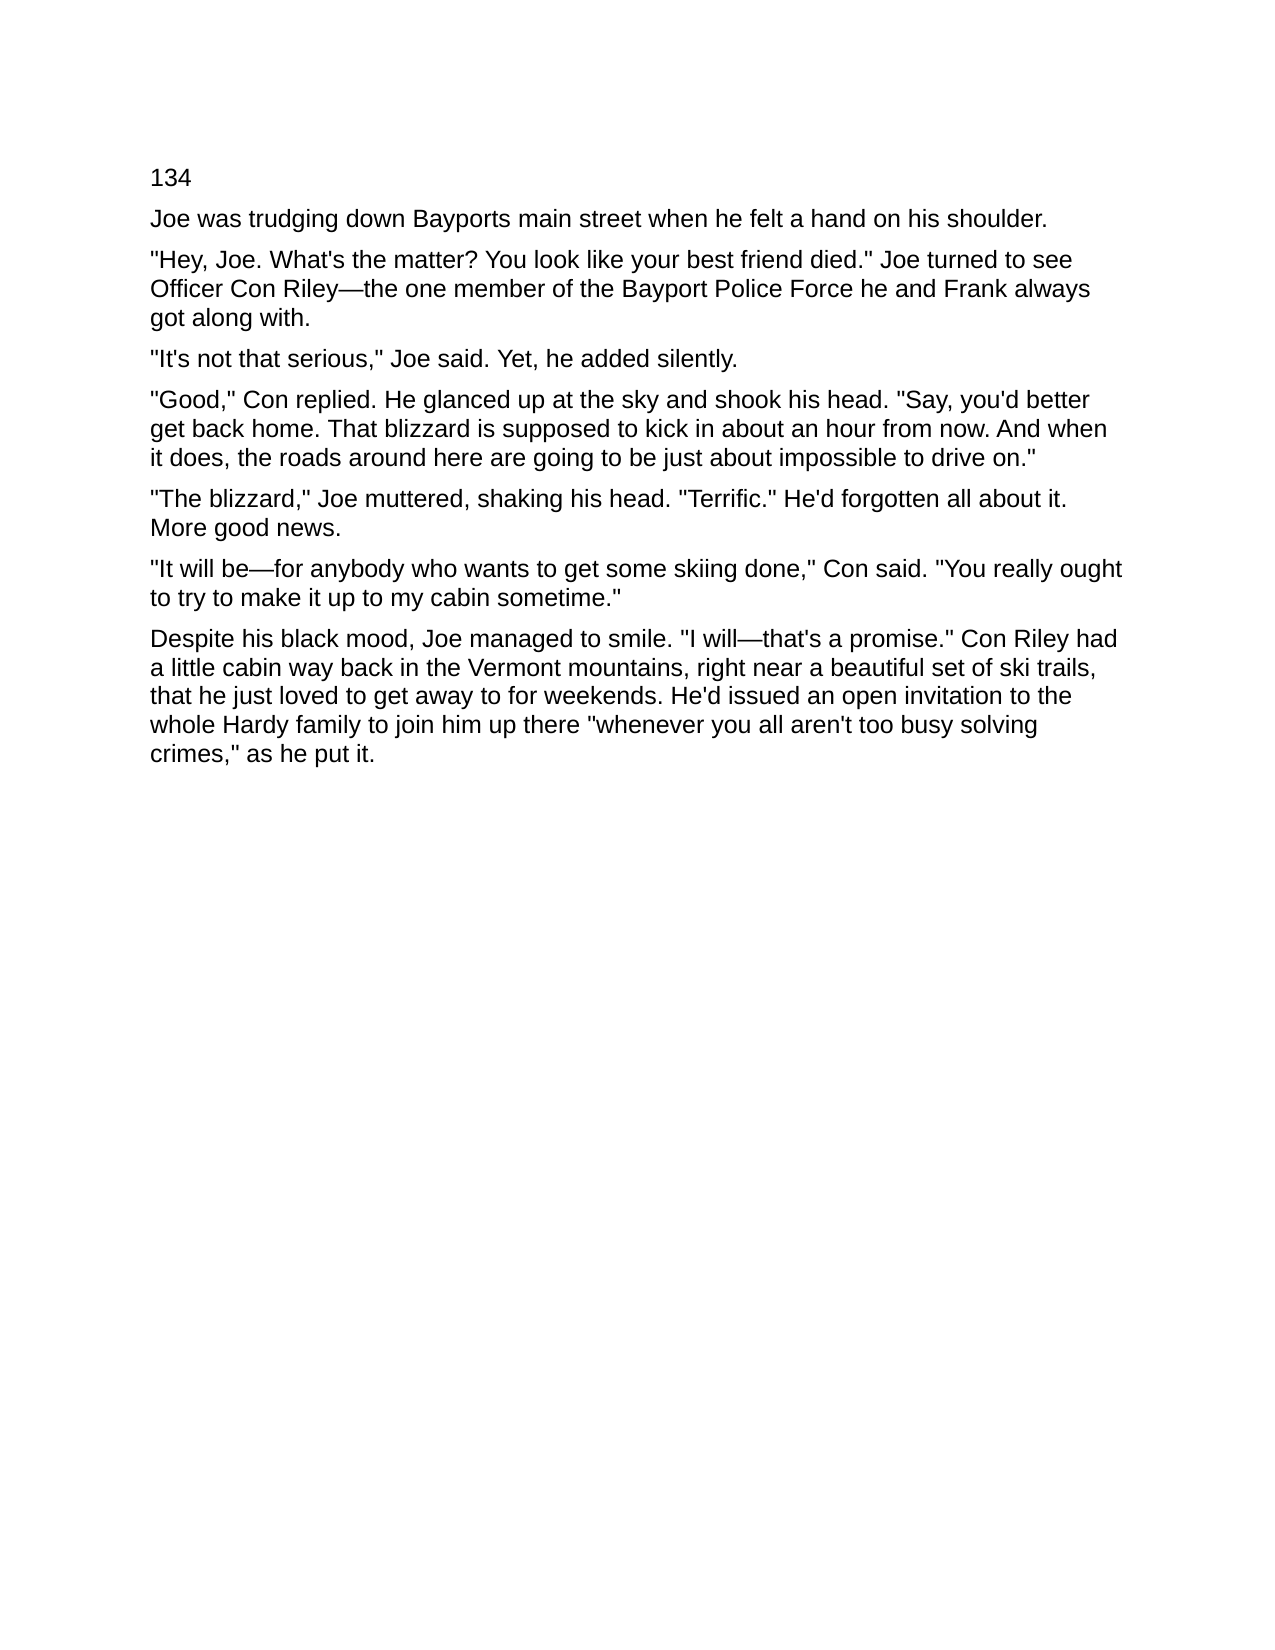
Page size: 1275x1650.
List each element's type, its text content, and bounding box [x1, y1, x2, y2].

text "It's not that serious," Joe said. Yet, he added silently. [150, 344, 1125, 372]
text "Hey, Joe. What's the matter? You look like your best friend died." Joe turned to see Officer Con Riley—the one member of the Bayport Police Force he and Frank always got along with. [150, 245, 1125, 331]
text Joe was trudging down Bayports main street when he felt a hand on his shoulder. [150, 204, 1125, 232]
text Despite his black mood, Joe managed to smile. "I will—that's a promise." Con Riley had a little cabin way back in the Vermont mountains, right near a beautiful set of ski trails, that he just loved to get away to for weekends. He'd issued an open invitation to the whole Hardy family to join him up there "whenever you all aren't too busy solving crimes," as he put it. [150, 624, 1125, 767]
text 134 [150, 162, 1125, 191]
text "It will be—for anybody who wants to get some skiing done," Con said. "You really ought to try to make it up to my cabin sometime." [150, 554, 1125, 611]
text "The blizzard," Joe muttered, shaking his head. "Terrific." He'd forgotten all about it. More good news. [150, 484, 1125, 541]
text "Good," Con replied. He glanced up at the sky and shook his head. "Say, you'd better get back home. That blizzard is supposed to kick in about an hour from now. And when it does, the roads around here are going to be just about impossible to drive on." [150, 385, 1125, 471]
